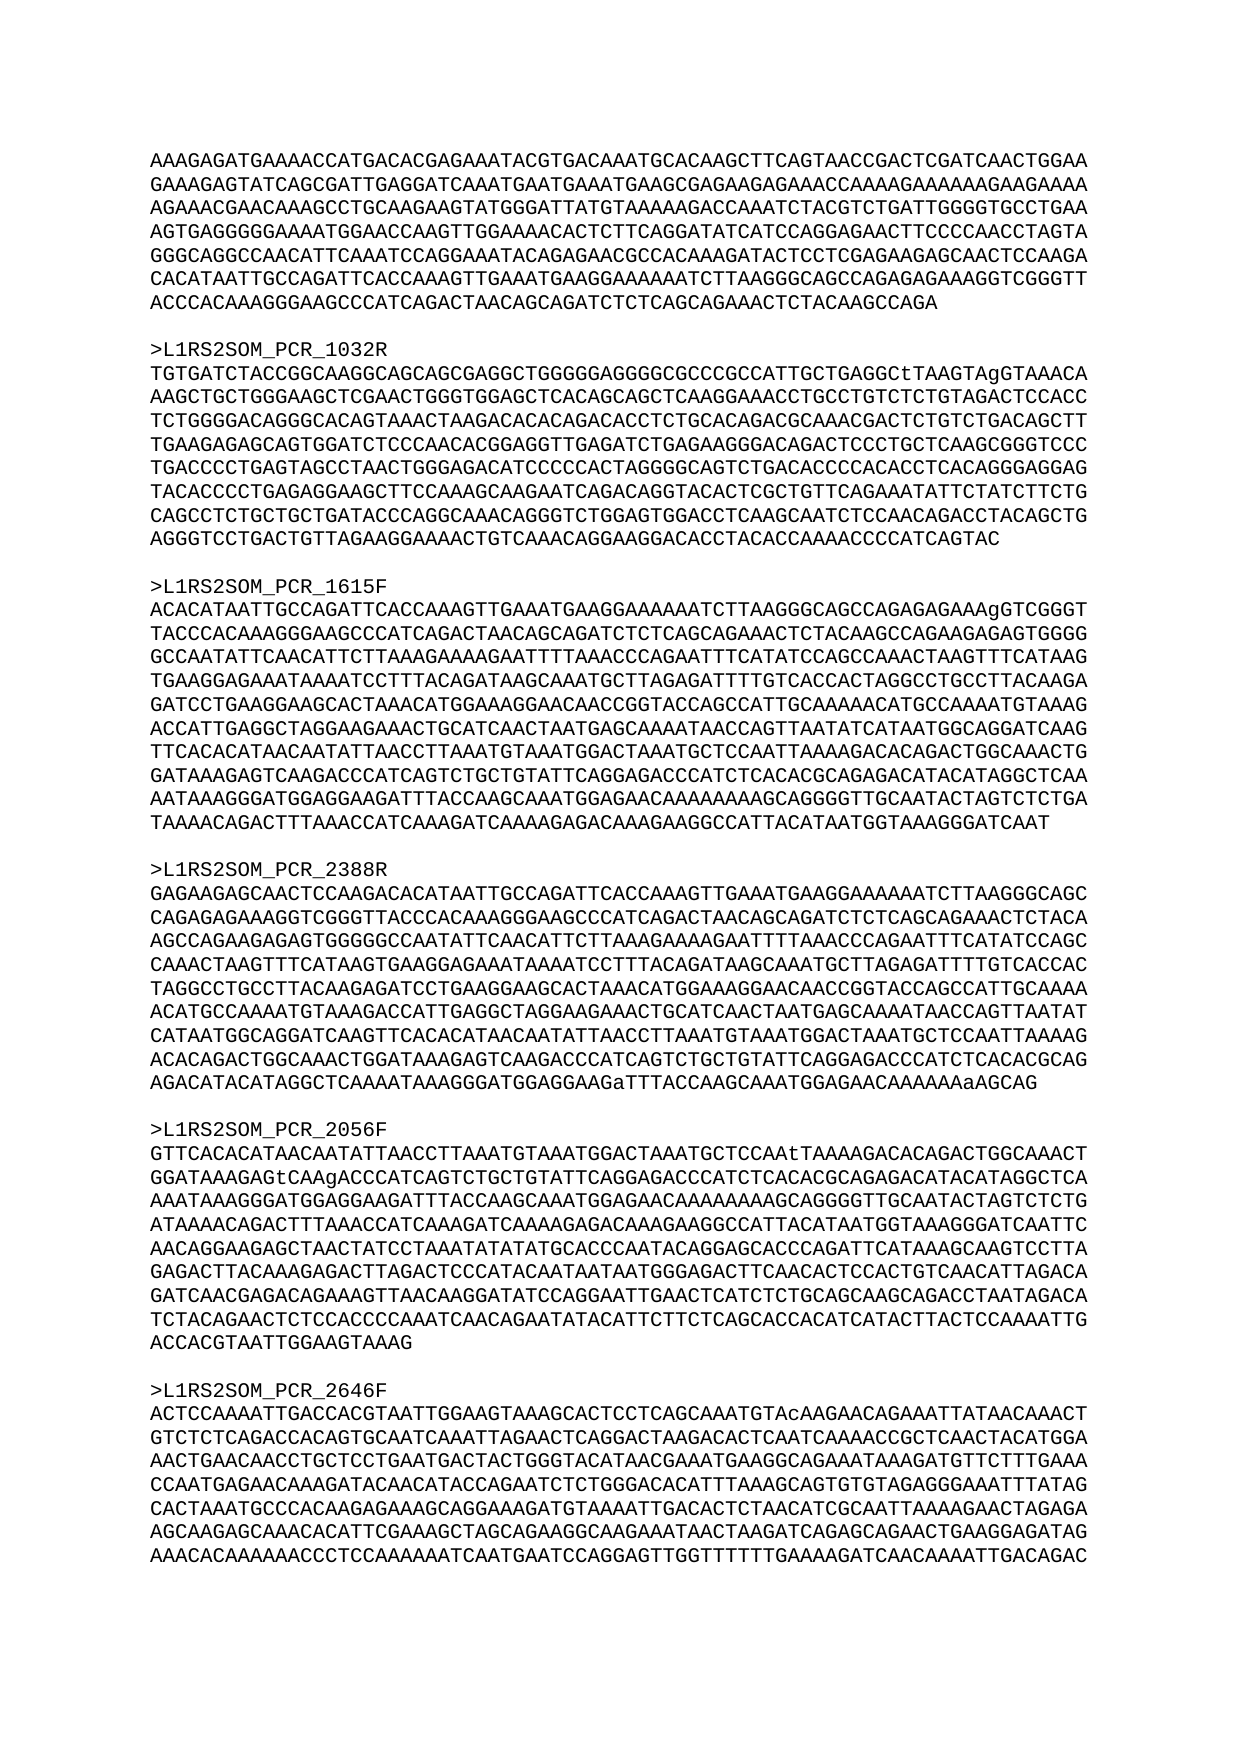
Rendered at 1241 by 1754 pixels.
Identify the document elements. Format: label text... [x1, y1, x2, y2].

text ACACATAATTGCCAGATTCACCAAAGTTGAAATGAAGGAAAAAATCTTAAGGGCAGCCAGAGAGAAAgGTCGGGTTACCCACAAAGGGAAGCCCATCAGACTAACAGCAGATCTCTCAGCAGAAACTCTACAAGCCAGAAGAGAGTGGGGGCCAATATTCAACATTCTTAAAGAAAAGAATTTTAAACCCAGAATTTCATATCCAGCCAAACTAAGTTTCATAAGTGAAGGAGAAATAAAATCCTTTACAGATAAGCAAATGCTTAGAGATTTTGTCACCACTAGGCCTGCCTTACAAGAGATCCTGAAGGAAGCACTAAACATGGAAAGGAACAACCGGTACCAGCCATTGCAAAAACATGCCAAAATGTAAAGACCATTGAGGCTAGGAAGAAACTGCATCAACTAATGAGCAAAATAACCAGTTAATATCATAATGGCAGGATCAAGTTCACACATAACAATATTAACCTTAAATGTAAATGGACTAAATGCTCCAATTAAAAGACACAGACTGGCAAACTGGATAAAGAGTCAAGACCCATCAGTCTGCTGTATTCAGGAGACCCATCTCACACGCAGAGACATACATAGGCTCAAAATAAAGGGATGGAGGAAGATTTACCAAGCAAATGGAGAACAAAAAAAAGCAGGGGTTGCAATACTAGTCTCTGATAAAACAGACTTTAAACCATCAAAGATCAAAAGAGACAAAGAAGGCCATTACATAATGGTAAAGGGATCAAT [150, 599, 1090, 836]
text >L1RS2SOM_PCR_2056F [150, 1119, 1090, 1143]
text >L1RS2SOM_PCR_1032R [150, 339, 1090, 363]
text GAGAAGAGCAACTCCAAGACACATAATTGCCAGATTCACCAAAGTTGAAATGAAGGAAAAAATCTTAAGGGCAGCCAGAGAGAAAGGTCGGGTTACCCACAAAGGGAAGCCCATCAGACTAACAGCAGATCTCTCAGCAGAAACTCTACAAGCCAGAAGAGAGTGGGGGCCAATATTCAACATTCTTAAAGAAAAGAATTTTAAACCCAGAATTTCATATCCAGCCAAACTAAGTTTCATAAGTGAAGGAGAAATAAAATCCTTTACAGATAAGCAAATGCTTAGAGATTTTGTCACCACTAGGCCTGCCTTACAAGAGATCCTGAAGGAAGCACTAAACATGGAAAGGAACAACCGGTACCAGCCATTGCAAAAACATGCCAAAATGTAAAGACCATTGAGGCTAGGAAGAAACTGCATCAACTAATGAGCAAAATAACCAGTTAATATCATAATGGCAGGATCAAGTTCACACATAACAATATTAACCTTAAATGTAAATGGACTAAATGCTCCAATTAAAAGACACAGACTGGCAAACTGGATAAAGAGTCAAGACCCATCAGTCTGCTGTATTCAGGAGACCCATCTCACACGCAGAGACATACATAGGCTCAAAATAAAGGGATGGAGGAAGaTTTACCAAGCAAATGGAGAACAAAAAAaAGCAG [150, 883, 1090, 1096]
text >L1RS2SOM_PCR_2388R [150, 859, 1090, 883]
text GTTCACACATAACAATATTAACCTTAAATGTAAATGGACTAAATGCTCCAAtTAAAAGACACAGACTGGCAAACTGGATAAAGAGtCAAgACCCATCAGTCTGCTGTATTCAGGAGACCCATCTCACACGCAGAGACATACATAGGCTCAAAATAAAGGGATGGAGGAAGATTTACCAAGCAAATGGAGAACAAAAAAAAGCAGGGGTTGCAATACTAGTCTCTGATAAAACAGACTTTAAACCATCAAAGATCAAAAGAGACAAAGAAGGCCATTACATAATGGTAAAGGGATCAATTCAACAGGAAGAGCTAACTATCCTAAATATATATGCACCCAATACAGGAGCACCCAGATTCATAAAGCAAGTCCTTAGAGACTTACAAAGAGACTTAGACTCCCATACAATAATAATGGGAGACTTCAACACTCCACTGTCAACATTAGACAGATCAACGAGACAGAAAGTTAACAAGGATATCCAGGAATTGAACTCATCTCTGCAGCAAGCAGACCTAATAGACATCTACAGAACTCTCCACCCCAAATCAACAGAATATACATTCTTCTCAGCACCACATCATACTTACTCCAAAATTGACCACGTAATTGGAAGTAAAG [150, 1143, 1090, 1356]
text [150, 1403, 1090, 1569]
text >L1RS2SOM_PCR_1615F [150, 576, 1090, 599]
text >L1RS2SOM_PCR_2646F [150, 1379, 1090, 1403]
text TGTGATCTACCGGCAAGGCAGCAGCGAGGCTGGGGGAGGGGCGCCCGCCATTGCTGAGGCtTAAGTAgGTAAACAAAGCTGCTGGGAAGCTCGAACTGGGTGGAGCTCACAGCAGCTCAAGGAAACCTGCCTGTCTCTGTAGACTCCACCTCTGGGGACAGGGCACAGTAAACTAAGACACACAGACACCTCTGCACAGACGCAAACGACTCTGTCTGACAGCTTTGAAGAGAGCAGTGGATCTCCCAACACGGAGGTTGAGATCTGAGAAGGGACAGACTCCCTGCTCAAGCGGGTCCCTGACCCCTGAGTAGCCTAACTGGGAGACATCCCCCACTAGGGGCAGTCTGACACCCCACACCTCACAGGGAGGAGTACACCCCTGAGAGGAAGCTTCCAAAGCAAGAATCAGACAGGTACACTCGCTGTTCAGAAATATTCTATCTTCTGCAGCCTCTGCTGCTGATACCCAGGCAAACAGGGTCTGGAGTGGACCTCAAGCAATCTCCAACAGACCTACAGCTGAGGGTCCTGACTGTTAGAAGGAAAACTGTCAAACAGGAAGGACACCTACACCAAAACCCCATCAGTAC [150, 363, 1090, 552]
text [150, 150, 1090, 316]
